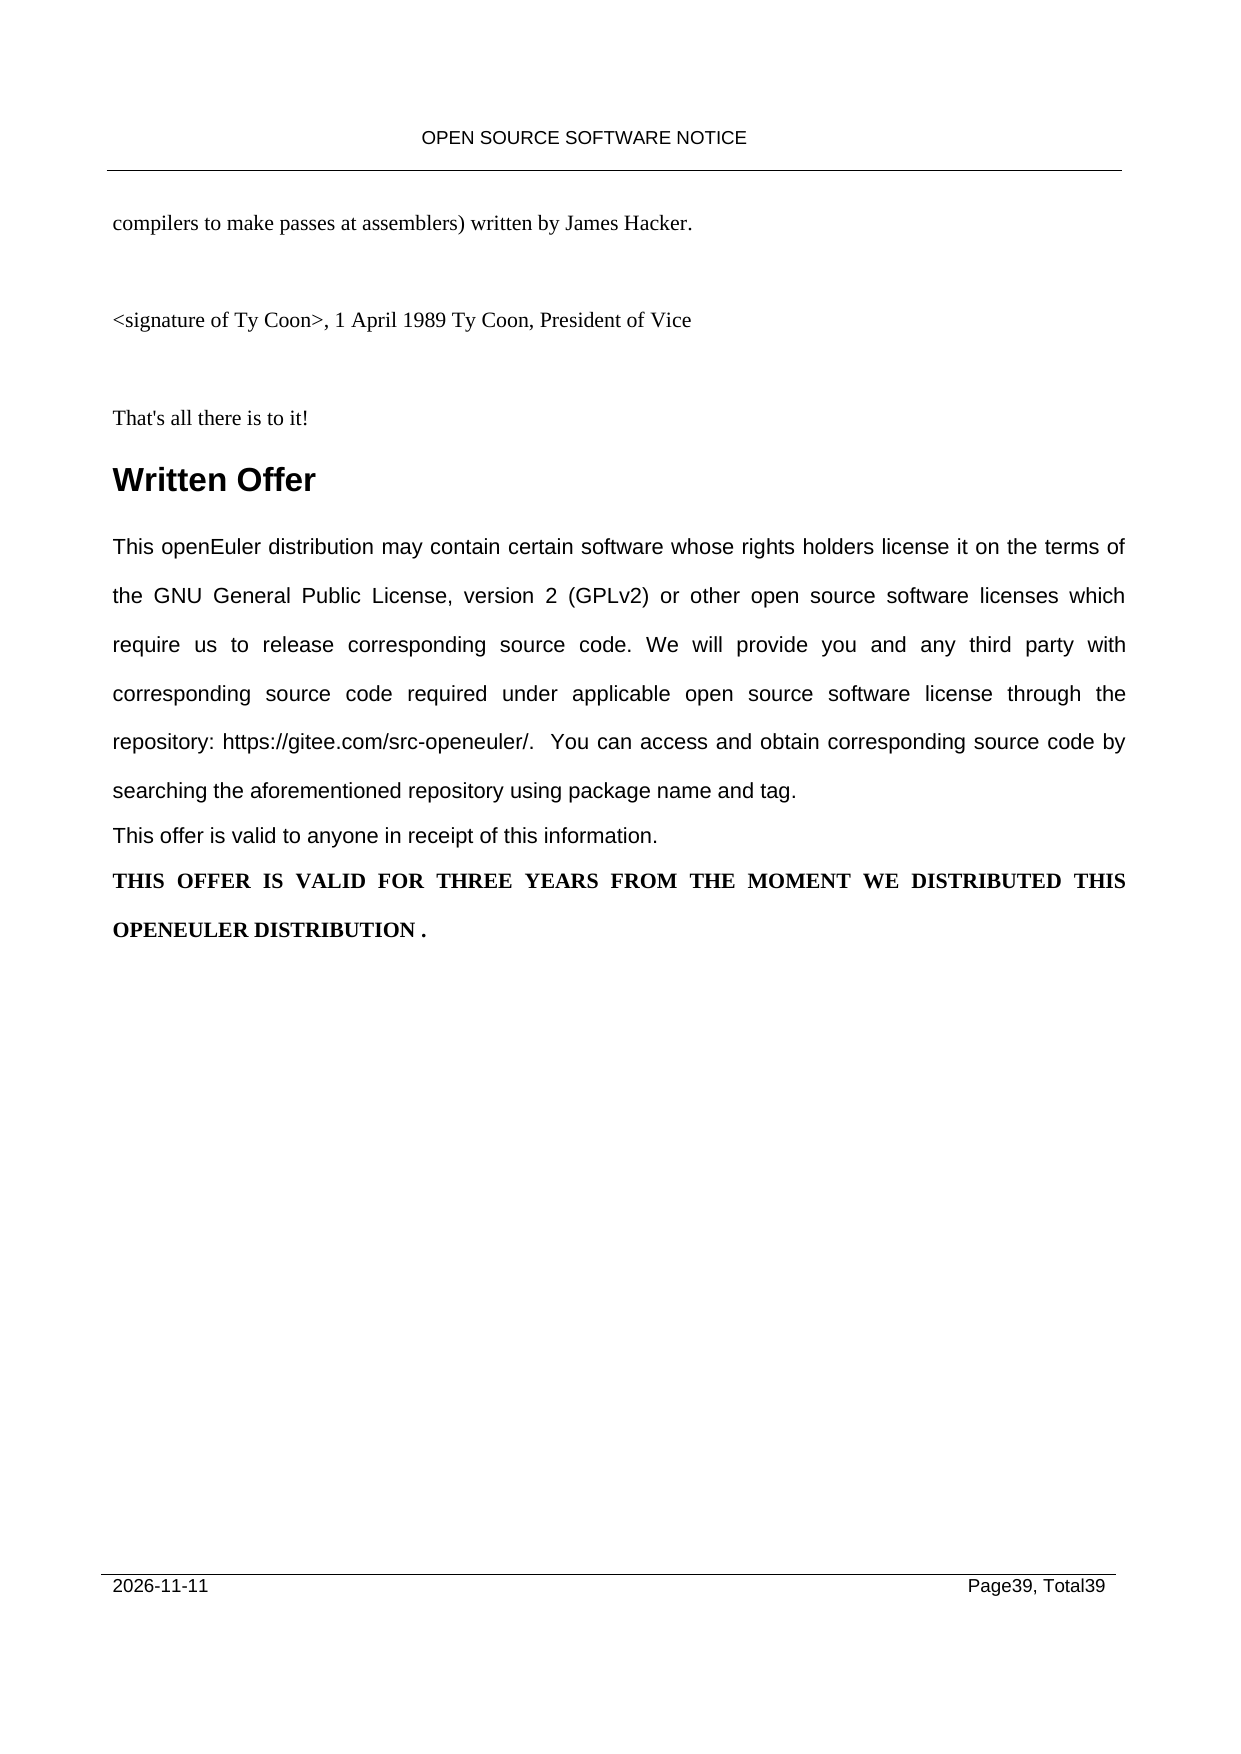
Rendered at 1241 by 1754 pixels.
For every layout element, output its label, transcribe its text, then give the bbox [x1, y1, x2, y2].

text This offer is valid to anyone in receipt of this information. [112, 819, 1128, 852]
text THIS OFFER IS VALID FOR THREE YEARS FROM THE MOMENT WE DISTRIBUTED THIS OPENEULER DISTRIBUTION . [112, 864, 1128, 946]
text Written Offer [112, 446, 1128, 511]
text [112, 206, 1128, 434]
text This openEuler distribution may contain certain software whose rights holders license it on the terms of the GNU General Public License, version 2 (GPLv2) or other open source software licenses which require us to release corresponding source code. We will provide you and any third party with corresponding source code required under applicable open source software license through the repository: https://gitee.com/src-openeuler/. You can access and obtain corresponding source code by searching the aforementioned repository using package name and tag. [112, 531, 1128, 807]
